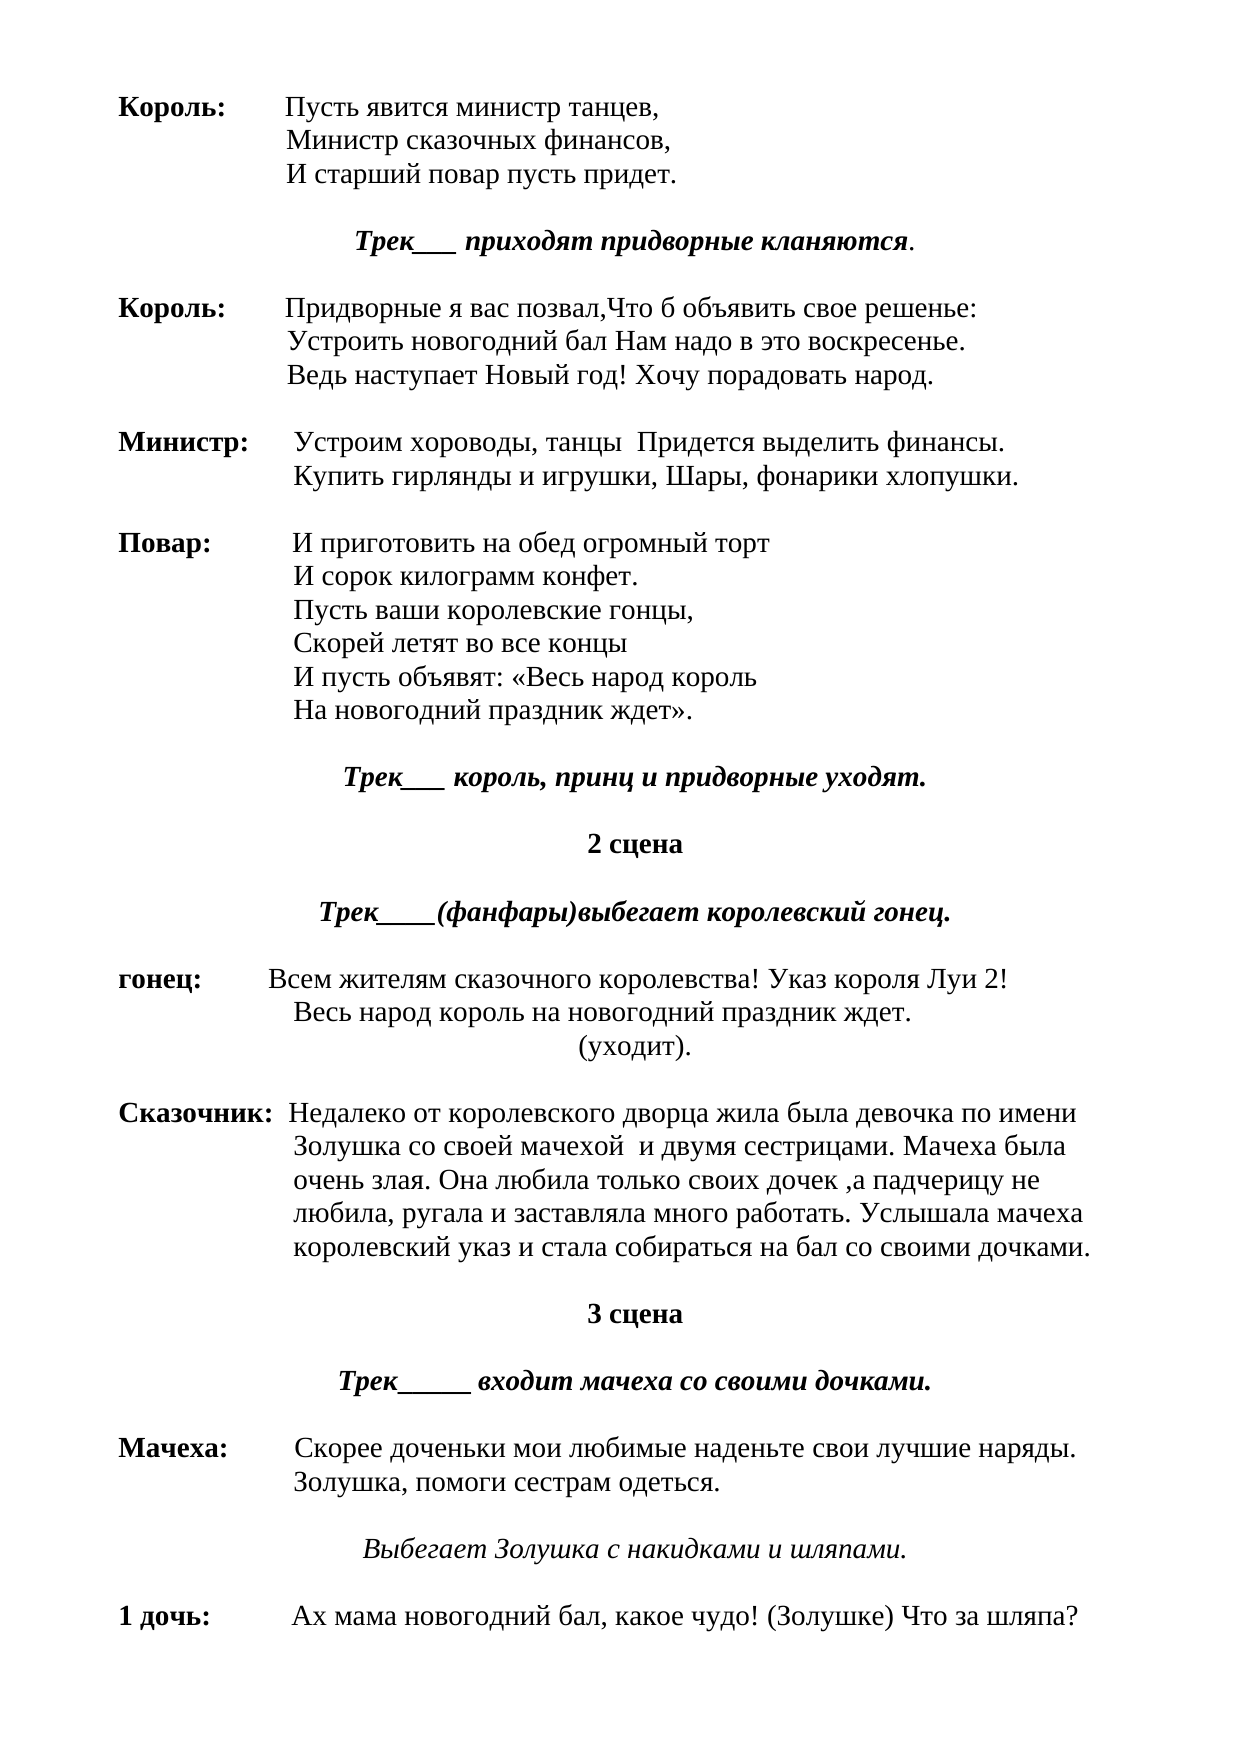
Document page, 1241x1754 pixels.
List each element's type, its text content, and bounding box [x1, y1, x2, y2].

text (уходит). [118, 1028, 1152, 1061]
text Купить гирлянды и игрушки, Шары, фонарики хлопушки. [118, 458, 1152, 491]
text Мачеха: Скорее доченьки мои любимые наденьте свои лучшие наряды. [118, 1430, 1152, 1464]
text Король: Пусть явится министр танцев, [118, 89, 1152, 122]
text Король: Придворные я вас позвал,Что б объявить свое решенье: [118, 290, 1152, 323]
text Министр сказочных финансов, [118, 122, 1152, 156]
text На новогодний праздник ждет». [118, 692, 1152, 726]
text И старший повар пусть придет. [118, 156, 1152, 189]
text И сорок килограмм конфет. [118, 558, 1152, 592]
text Трек___ приходят придворные кланяются. [118, 223, 1152, 256]
text Ведь наступает Новый год! Хочу порадовать народ. [118, 357, 1152, 391]
text любила, ругала и заставляла много работать. Услышала мачеха [118, 1196, 1152, 1229]
text Сказочник: Недалеко от королевского дворца жила была девочка по имени [118, 1095, 1152, 1128]
text 2 сцена [118, 827, 1152, 860]
text Трек____(фанфары)выбегает королевский гонец. [118, 894, 1152, 927]
text Трек___ король, принц и придворные уходят. [118, 759, 1152, 793]
text Скорей летят во все концы [118, 625, 1152, 659]
text Золушка со своей мачехой и двумя сестрицами. Мачеха была [118, 1128, 1152, 1162]
text Пусть ваши королевские гонцы, [118, 592, 1152, 625]
text Выбегает Золушка с накидками и шляпами. [118, 1531, 1152, 1564]
text Повар: И приготовить на обед огромный торт [118, 525, 1152, 558]
text королевский указ и стала собираться на бал со своими дочками. [118, 1229, 1152, 1263]
text И пусть объявят: «Весь народ король [118, 659, 1152, 692]
text 3 сцена [118, 1296, 1152, 1330]
text Устроить новогодний бал Нам надо в это воскресенье. [118, 323, 1152, 357]
text гонец: Всем жителям сказочного королевства! Указ короля Луи 2! [118, 961, 1152, 994]
text очень злая. Она любила только своих дочек ,а падчерицу не [118, 1162, 1152, 1196]
text Золушка, помоги сестрам одеться. [118, 1464, 1152, 1497]
text Весь народ король на новогодний праздник ждет. [118, 994, 1152, 1028]
text Министр: Устроим хороводы, танцы Придется выделить финансы. [118, 424, 1152, 458]
text 1 дочь: Ах мама новогодний бал, какое чудо! (Золушке) Что за шляпа? [118, 1598, 1152, 1632]
text Трек_____ входит мачеха со своими дочками. [118, 1363, 1152, 1397]
